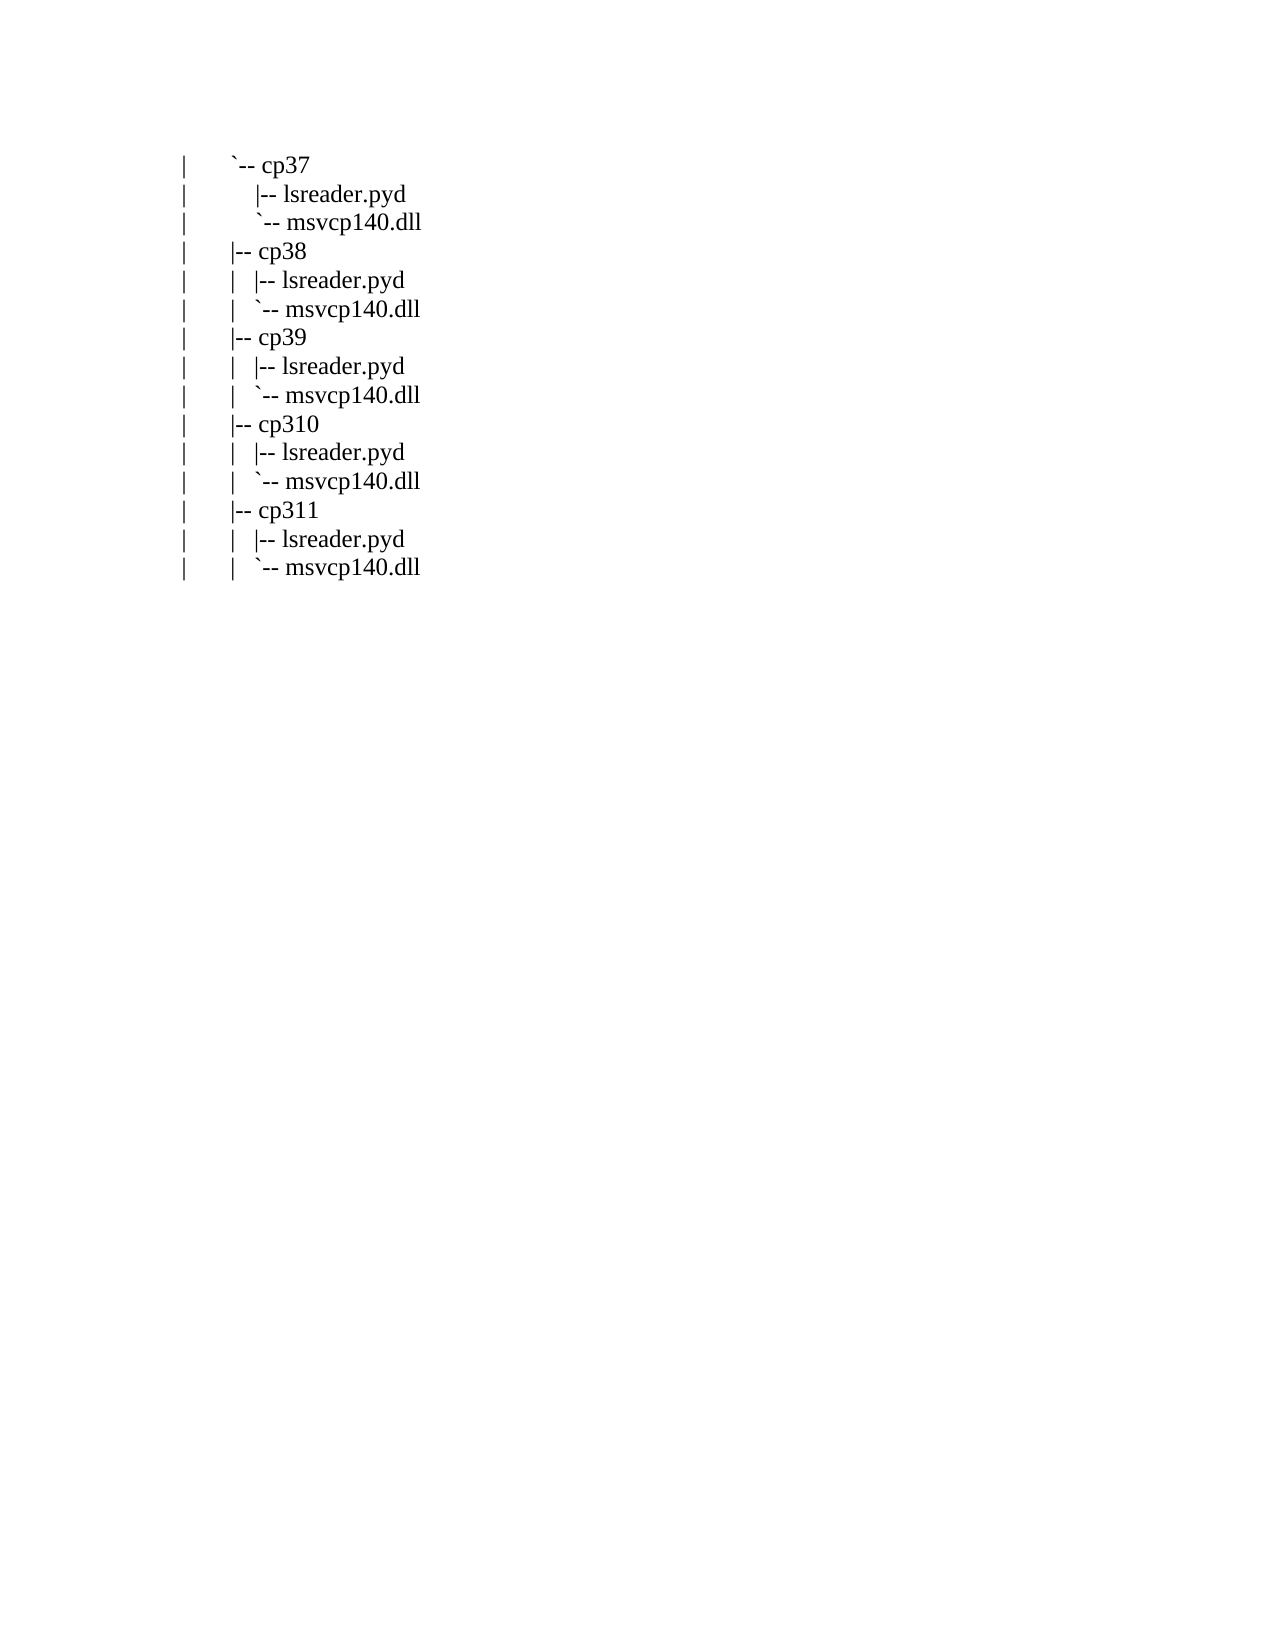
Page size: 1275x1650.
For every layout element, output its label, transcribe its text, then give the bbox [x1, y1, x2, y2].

text | |-- cp310 [156, 409, 1118, 437]
text | | |-- lsreader.pyd [156, 524, 1118, 552]
text | |-- cp311 [156, 495, 1118, 524]
text | | `-- msvcp140.dll [156, 552, 1118, 581]
text | | |-- lsreader.pyd [156, 351, 1118, 380]
text | | |-- lsreader.pyd [156, 265, 1118, 294]
text | | `-- msvcp140.dll [156, 380, 1118, 409]
text | | |-- lsreader.pyd [156, 437, 1118, 466]
text | `-- cp37 [156, 150, 1118, 179]
text | `-- msvcp140.dll [156, 207, 1118, 236]
text | | `-- msvcp140.dll [156, 294, 1118, 322]
text | | `-- msvcp140.dll [156, 466, 1118, 495]
text | |-- cp38 [156, 236, 1118, 265]
text | |-- lsreader.pyd [156, 179, 1118, 207]
text | |-- cp39 [156, 322, 1118, 351]
